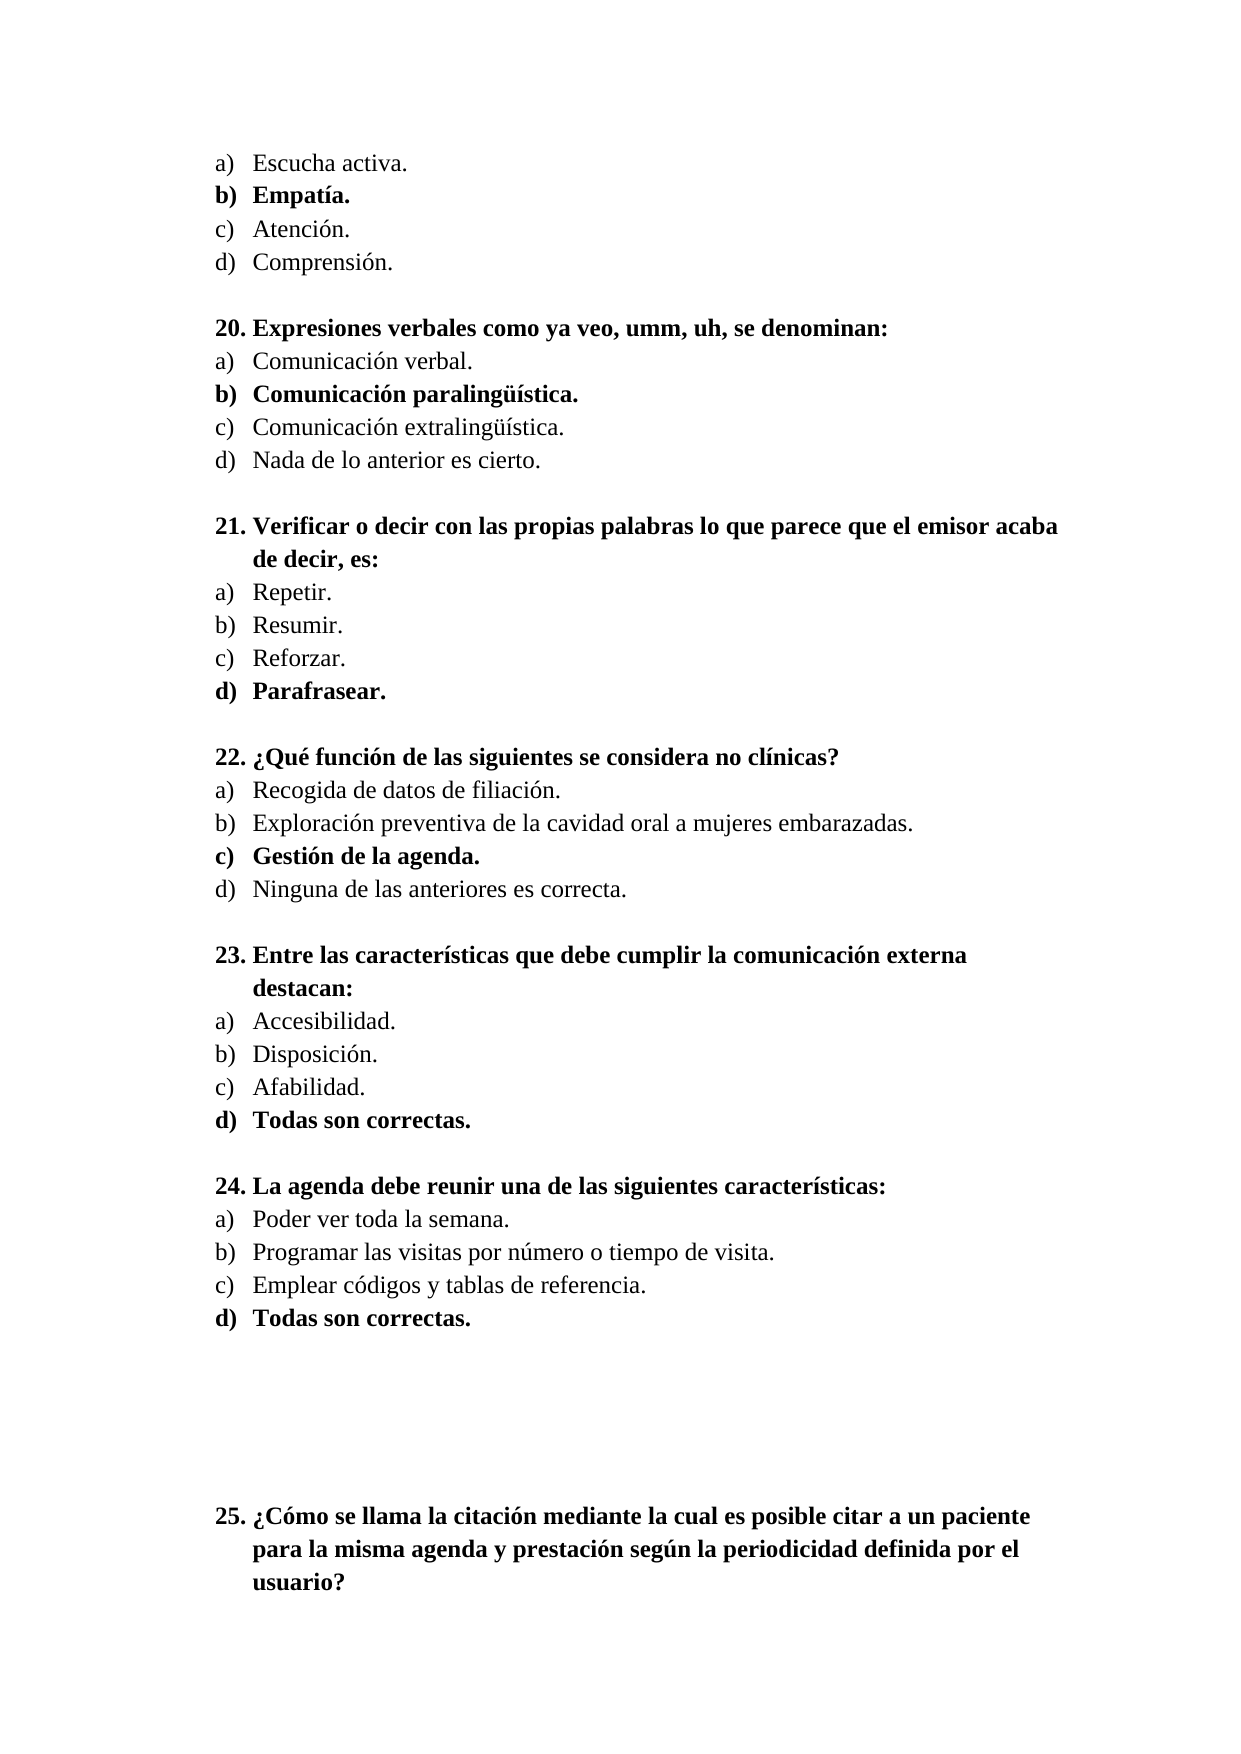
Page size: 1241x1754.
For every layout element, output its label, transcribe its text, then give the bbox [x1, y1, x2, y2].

list Escucha activa. [215, 148, 1063, 176]
list Poder ver toda la semana. [215, 1204, 1063, 1233]
list Ninguna de las anteriores es correcta. [215, 874, 1063, 903]
list Todas son correctas. [215, 1303, 1063, 1332]
list Empatía. [215, 181, 1063, 209]
list Comunicación extralingüística. [215, 412, 1063, 441]
list Recogida de datos de filiación. [215, 775, 1063, 804]
list Entre las características que debe cumplir la comunicación externa destacan: [215, 940, 1063, 1002]
list Programar las visitas por número o tiempo de visita. [215, 1237, 1063, 1266]
list Resumir. [215, 610, 1063, 639]
list Emplear códigos y tablas de referencia. [215, 1270, 1063, 1299]
list Parafrasear. [215, 676, 1063, 705]
list ¿Cómo se llama la citación mediante la cual es posible citar a un paciente para la misma agenda y prestación según la periodicidad definida por el usuario? [215, 1501, 1063, 1596]
list Accesibilidad. [215, 1006, 1063, 1035]
list Gestión de la agenda. [215, 841, 1063, 870]
list Afabilidad. [215, 1072, 1063, 1101]
list Todas son correctas. [215, 1105, 1063, 1134]
list Atención. [215, 214, 1063, 242]
list Verificar o decir con las propias palabras lo que parece que el emisor acaba de decir, es: [215, 511, 1063, 573]
list ¿Qué función de las siguientes se considera no clínicas? [215, 742, 1063, 771]
list Nada de lo anterior es cierto. [215, 445, 1063, 473]
list Comprensión. [215, 247, 1063, 275]
list Comunicación verbal. [215, 346, 1063, 374]
list Expresiones verbales como ya veo, umm, uh, se denominan: [215, 313, 1063, 341]
list Comunicación paralingüística. [215, 379, 1063, 407]
list Disposición. [215, 1039, 1063, 1068]
list Repetir. [215, 577, 1063, 606]
list Reforzar. [215, 643, 1063, 672]
list La agenda debe reunir una de las siguientes características: [215, 1171, 1063, 1200]
list Exploración preventiva de la cavidad oral a mujeres embarazadas. [215, 808, 1063, 837]
